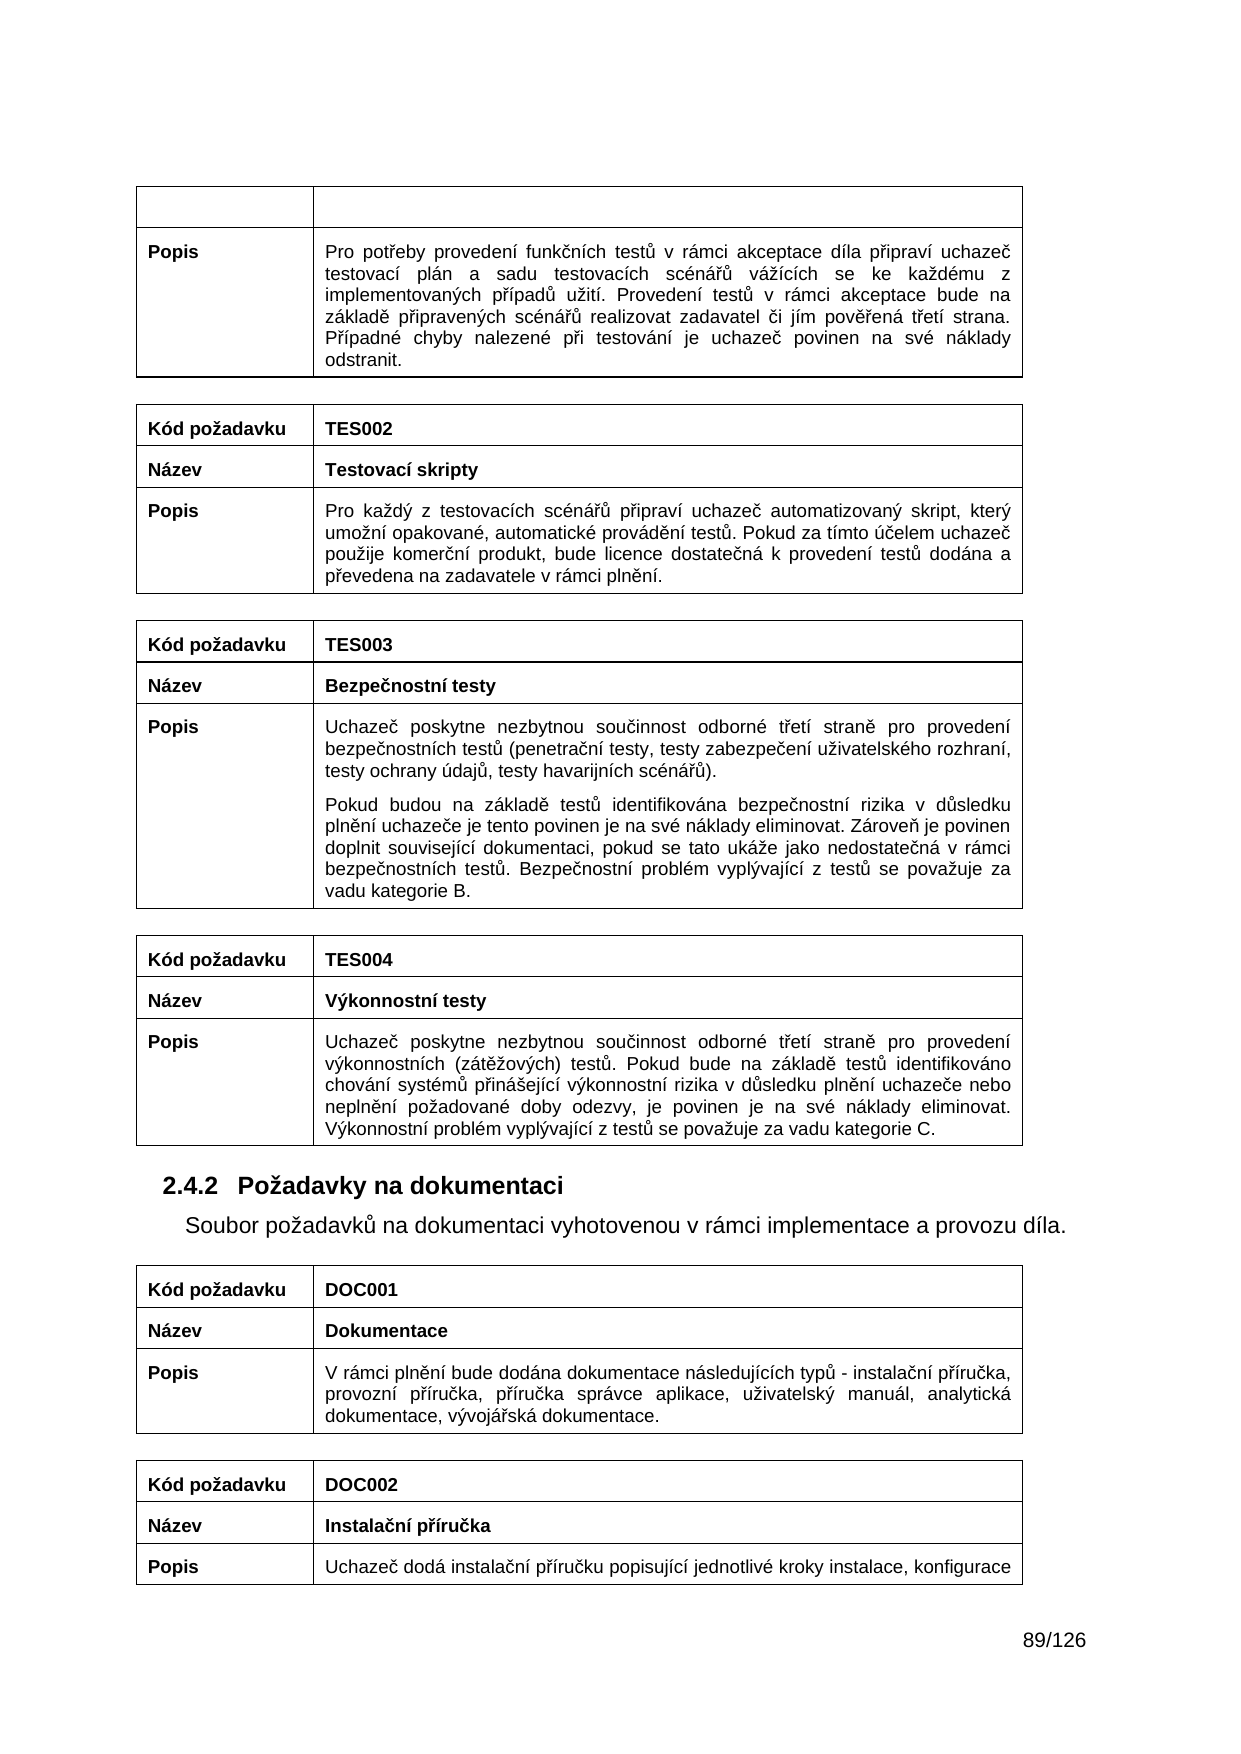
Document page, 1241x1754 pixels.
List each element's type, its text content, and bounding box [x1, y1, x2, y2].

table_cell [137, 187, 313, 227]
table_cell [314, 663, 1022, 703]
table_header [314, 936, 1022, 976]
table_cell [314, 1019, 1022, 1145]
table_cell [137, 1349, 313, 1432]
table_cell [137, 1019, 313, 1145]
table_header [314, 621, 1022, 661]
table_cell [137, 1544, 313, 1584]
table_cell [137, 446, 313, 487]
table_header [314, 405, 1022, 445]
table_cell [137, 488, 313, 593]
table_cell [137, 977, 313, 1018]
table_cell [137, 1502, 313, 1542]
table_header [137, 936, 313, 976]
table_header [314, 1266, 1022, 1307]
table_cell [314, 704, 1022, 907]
subtitle Požadavky na dokumentaci [162, 1171, 1092, 1200]
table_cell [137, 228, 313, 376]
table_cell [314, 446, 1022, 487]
text Soubor požadavků na dokumentaci vyhotovenou v rámci implementace a provozu díla. [148, 1212, 1092, 1239]
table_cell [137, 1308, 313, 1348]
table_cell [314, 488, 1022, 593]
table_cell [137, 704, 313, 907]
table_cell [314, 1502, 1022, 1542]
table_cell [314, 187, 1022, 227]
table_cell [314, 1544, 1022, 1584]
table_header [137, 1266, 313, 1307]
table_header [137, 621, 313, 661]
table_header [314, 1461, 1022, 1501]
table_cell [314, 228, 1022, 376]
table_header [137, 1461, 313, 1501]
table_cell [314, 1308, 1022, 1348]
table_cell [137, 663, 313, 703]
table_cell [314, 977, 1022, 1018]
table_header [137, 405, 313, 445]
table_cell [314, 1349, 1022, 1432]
